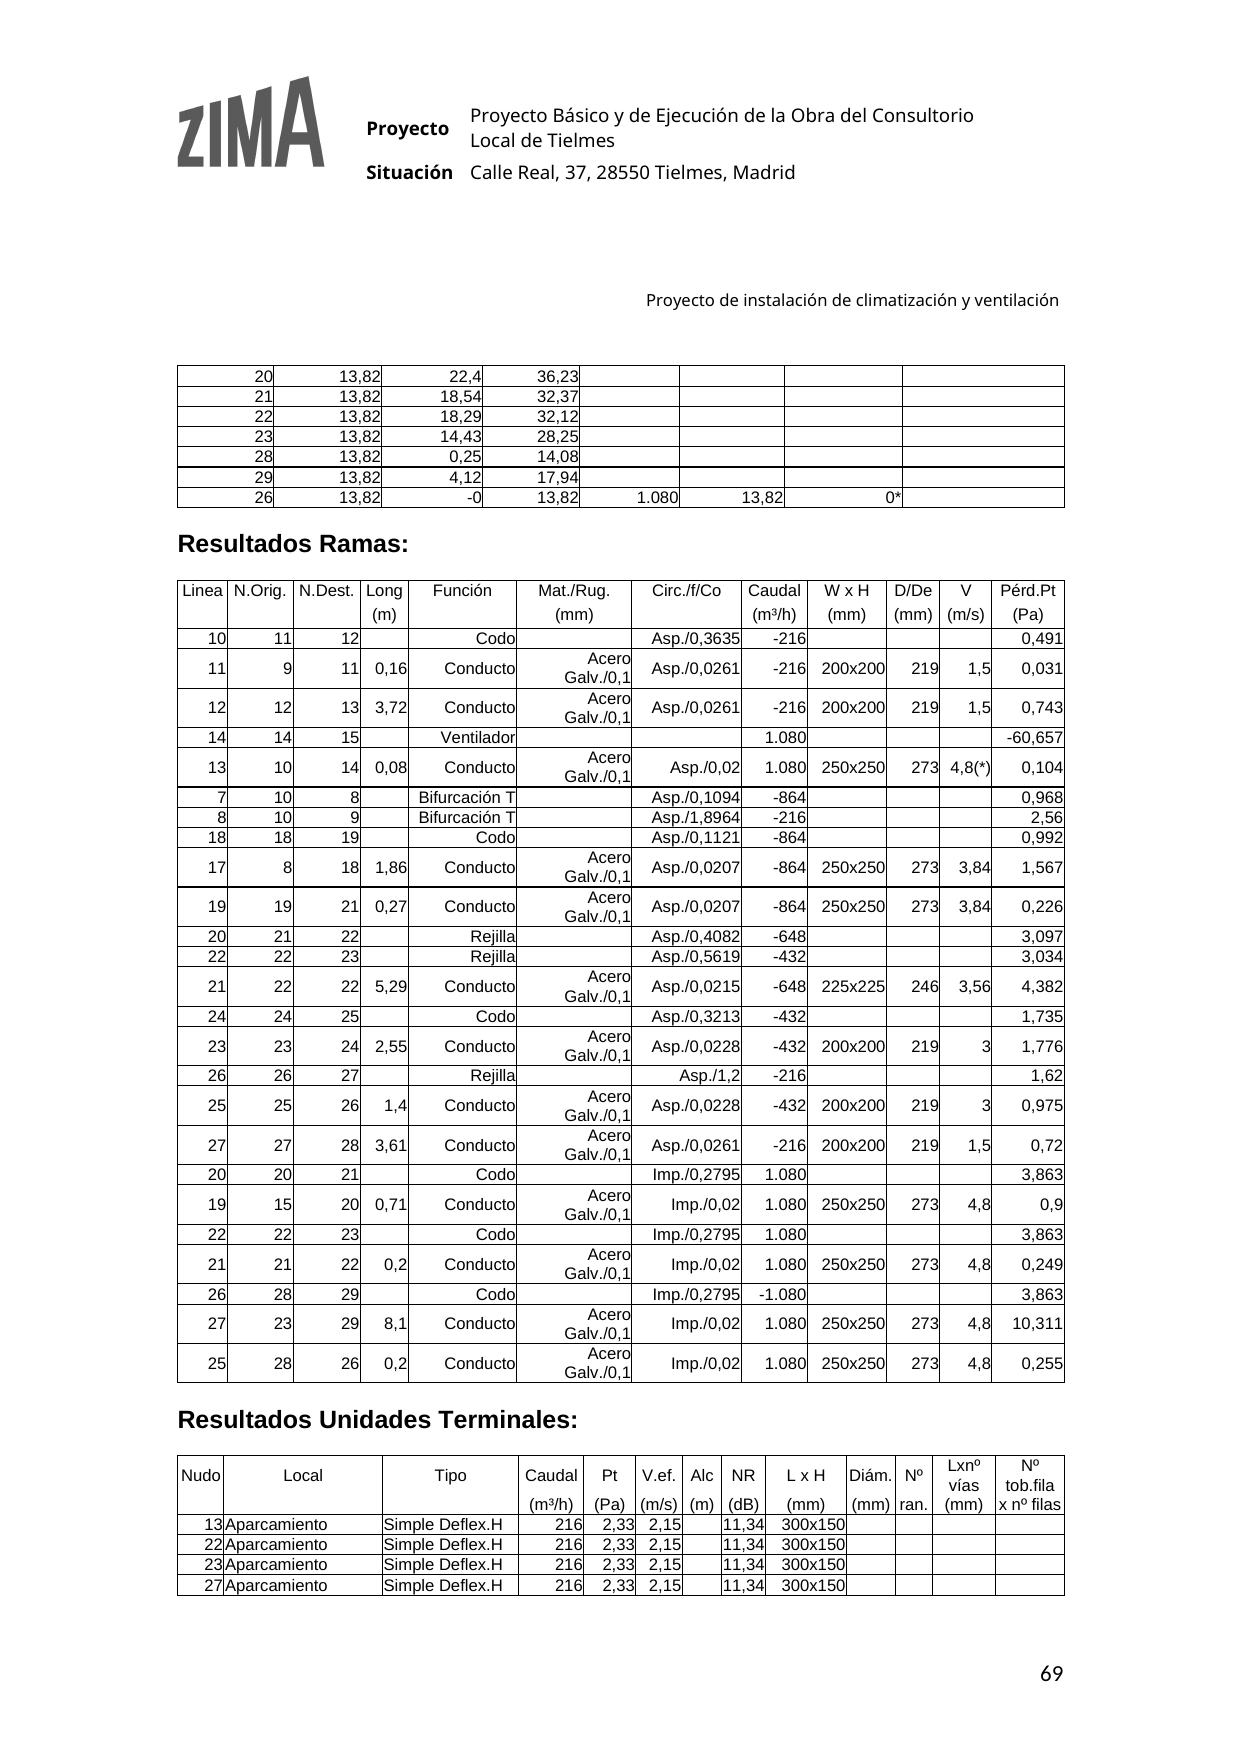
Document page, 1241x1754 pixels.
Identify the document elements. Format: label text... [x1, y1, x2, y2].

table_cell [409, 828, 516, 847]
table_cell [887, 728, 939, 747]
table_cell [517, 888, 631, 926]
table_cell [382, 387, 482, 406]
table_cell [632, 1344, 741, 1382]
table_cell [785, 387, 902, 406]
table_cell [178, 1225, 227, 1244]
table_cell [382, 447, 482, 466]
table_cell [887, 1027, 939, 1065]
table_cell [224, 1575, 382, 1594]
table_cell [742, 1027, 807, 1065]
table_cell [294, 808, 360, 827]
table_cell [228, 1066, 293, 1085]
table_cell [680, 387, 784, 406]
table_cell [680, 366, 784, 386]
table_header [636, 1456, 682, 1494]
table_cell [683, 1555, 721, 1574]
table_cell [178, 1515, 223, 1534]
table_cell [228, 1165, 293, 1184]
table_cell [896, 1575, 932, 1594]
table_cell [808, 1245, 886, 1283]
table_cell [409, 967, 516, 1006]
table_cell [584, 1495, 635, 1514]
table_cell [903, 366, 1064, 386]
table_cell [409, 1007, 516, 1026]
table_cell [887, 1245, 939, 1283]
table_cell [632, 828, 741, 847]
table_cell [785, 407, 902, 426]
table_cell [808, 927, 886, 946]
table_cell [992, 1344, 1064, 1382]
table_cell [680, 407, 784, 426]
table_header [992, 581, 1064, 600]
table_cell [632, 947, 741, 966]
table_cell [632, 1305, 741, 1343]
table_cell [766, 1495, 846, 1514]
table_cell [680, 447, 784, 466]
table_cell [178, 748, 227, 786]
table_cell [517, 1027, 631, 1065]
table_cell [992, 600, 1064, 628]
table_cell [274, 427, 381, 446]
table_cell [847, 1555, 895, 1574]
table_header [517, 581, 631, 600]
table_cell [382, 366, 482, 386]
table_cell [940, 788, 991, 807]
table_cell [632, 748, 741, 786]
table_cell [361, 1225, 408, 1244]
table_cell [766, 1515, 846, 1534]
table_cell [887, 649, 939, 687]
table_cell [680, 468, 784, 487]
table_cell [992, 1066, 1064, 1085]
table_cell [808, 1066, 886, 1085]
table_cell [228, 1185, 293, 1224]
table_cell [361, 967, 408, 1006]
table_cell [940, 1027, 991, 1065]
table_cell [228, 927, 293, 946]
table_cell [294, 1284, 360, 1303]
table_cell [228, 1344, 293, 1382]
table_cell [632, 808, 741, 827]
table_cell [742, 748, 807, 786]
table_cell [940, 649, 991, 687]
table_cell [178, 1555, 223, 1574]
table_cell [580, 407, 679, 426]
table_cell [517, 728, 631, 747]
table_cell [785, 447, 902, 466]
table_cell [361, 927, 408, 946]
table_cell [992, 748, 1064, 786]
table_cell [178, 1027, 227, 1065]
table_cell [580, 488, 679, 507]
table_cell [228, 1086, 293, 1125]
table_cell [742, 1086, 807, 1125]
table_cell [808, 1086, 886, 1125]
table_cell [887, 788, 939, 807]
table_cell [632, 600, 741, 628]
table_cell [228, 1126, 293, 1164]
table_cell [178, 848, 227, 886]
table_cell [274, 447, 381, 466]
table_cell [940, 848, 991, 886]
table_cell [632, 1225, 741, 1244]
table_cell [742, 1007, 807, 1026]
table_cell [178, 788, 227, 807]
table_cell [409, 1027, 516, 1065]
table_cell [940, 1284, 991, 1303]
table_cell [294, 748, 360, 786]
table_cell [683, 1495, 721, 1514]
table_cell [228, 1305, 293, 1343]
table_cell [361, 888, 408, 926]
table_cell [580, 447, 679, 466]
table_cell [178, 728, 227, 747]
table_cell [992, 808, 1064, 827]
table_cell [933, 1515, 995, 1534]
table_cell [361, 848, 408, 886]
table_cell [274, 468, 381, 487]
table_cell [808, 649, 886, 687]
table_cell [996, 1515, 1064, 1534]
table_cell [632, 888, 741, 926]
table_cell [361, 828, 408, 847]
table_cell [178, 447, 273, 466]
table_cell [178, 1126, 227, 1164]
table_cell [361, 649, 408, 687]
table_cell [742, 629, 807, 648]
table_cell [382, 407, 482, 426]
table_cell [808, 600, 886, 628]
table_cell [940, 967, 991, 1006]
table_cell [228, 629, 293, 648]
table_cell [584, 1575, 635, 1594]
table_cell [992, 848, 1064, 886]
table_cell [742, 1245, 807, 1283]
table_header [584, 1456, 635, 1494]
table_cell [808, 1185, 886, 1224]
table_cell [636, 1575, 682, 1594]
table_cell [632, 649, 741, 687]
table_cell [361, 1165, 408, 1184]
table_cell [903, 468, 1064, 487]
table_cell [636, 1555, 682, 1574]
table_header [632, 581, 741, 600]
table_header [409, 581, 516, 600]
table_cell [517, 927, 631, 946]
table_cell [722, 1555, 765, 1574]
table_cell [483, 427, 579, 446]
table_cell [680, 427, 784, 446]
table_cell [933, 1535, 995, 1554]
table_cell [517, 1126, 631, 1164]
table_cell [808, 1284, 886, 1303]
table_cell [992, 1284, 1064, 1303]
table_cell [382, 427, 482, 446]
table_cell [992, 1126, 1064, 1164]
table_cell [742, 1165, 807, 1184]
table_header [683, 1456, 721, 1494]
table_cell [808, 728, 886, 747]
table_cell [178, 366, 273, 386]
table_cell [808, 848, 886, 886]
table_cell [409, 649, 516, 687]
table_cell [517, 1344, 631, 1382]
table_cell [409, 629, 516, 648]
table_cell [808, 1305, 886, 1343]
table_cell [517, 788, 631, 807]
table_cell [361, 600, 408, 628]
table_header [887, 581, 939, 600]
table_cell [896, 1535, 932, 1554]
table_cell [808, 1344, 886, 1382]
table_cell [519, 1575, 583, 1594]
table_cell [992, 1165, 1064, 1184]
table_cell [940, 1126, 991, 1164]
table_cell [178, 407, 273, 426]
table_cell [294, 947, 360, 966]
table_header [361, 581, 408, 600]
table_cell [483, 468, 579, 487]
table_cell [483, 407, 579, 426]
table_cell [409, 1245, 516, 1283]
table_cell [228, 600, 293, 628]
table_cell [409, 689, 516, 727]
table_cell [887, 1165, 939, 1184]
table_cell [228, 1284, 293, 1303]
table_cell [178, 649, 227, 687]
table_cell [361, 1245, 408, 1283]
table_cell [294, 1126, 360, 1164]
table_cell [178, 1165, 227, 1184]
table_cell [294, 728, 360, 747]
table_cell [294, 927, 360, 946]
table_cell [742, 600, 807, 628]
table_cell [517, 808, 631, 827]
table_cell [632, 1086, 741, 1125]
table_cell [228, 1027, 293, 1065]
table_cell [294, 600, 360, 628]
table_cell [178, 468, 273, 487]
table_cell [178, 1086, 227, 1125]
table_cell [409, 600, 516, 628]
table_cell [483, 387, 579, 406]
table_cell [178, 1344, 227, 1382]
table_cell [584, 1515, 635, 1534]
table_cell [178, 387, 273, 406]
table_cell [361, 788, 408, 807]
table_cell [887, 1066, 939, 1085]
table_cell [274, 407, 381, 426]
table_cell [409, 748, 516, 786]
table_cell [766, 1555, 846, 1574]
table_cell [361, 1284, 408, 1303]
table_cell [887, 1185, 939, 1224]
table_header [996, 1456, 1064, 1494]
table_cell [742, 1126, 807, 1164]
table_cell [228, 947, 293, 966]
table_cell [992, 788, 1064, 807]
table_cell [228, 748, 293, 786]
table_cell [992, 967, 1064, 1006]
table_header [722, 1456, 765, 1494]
text Resultados Unidades Terminales: [177, 1405, 1063, 1434]
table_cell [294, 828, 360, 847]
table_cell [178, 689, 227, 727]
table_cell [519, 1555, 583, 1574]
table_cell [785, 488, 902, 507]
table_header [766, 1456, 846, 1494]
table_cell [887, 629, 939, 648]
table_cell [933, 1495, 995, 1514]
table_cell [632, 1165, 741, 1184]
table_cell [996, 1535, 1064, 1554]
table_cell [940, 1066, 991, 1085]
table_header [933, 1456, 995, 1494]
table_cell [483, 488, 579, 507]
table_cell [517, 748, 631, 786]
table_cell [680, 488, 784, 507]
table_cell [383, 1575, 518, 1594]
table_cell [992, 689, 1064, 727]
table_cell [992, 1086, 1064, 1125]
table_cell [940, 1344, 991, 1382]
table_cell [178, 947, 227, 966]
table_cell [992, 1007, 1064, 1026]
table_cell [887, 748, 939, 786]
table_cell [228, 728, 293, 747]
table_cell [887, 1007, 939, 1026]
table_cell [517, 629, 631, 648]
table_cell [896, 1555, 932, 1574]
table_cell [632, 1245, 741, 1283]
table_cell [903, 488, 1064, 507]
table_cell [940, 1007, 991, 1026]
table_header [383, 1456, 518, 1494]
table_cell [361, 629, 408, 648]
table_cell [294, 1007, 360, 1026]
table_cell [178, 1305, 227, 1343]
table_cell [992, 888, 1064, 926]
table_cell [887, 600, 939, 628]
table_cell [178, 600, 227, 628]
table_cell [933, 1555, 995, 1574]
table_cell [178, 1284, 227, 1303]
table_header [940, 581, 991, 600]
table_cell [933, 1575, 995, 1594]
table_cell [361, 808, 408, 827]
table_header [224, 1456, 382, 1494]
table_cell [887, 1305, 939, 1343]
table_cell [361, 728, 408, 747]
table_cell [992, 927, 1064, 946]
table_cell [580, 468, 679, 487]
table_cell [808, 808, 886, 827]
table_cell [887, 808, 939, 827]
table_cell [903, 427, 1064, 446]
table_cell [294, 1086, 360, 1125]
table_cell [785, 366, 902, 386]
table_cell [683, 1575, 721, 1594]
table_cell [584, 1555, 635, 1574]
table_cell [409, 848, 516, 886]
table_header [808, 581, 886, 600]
text Resultados Ramas: [177, 529, 1063, 558]
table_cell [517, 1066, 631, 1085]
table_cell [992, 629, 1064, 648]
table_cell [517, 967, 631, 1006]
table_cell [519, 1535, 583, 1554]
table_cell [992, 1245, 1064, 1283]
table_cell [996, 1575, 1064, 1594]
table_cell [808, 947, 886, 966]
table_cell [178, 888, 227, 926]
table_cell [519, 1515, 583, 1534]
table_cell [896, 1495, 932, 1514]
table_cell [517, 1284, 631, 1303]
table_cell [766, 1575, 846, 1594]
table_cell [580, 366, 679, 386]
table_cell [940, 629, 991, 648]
picture [177, 76, 325, 169]
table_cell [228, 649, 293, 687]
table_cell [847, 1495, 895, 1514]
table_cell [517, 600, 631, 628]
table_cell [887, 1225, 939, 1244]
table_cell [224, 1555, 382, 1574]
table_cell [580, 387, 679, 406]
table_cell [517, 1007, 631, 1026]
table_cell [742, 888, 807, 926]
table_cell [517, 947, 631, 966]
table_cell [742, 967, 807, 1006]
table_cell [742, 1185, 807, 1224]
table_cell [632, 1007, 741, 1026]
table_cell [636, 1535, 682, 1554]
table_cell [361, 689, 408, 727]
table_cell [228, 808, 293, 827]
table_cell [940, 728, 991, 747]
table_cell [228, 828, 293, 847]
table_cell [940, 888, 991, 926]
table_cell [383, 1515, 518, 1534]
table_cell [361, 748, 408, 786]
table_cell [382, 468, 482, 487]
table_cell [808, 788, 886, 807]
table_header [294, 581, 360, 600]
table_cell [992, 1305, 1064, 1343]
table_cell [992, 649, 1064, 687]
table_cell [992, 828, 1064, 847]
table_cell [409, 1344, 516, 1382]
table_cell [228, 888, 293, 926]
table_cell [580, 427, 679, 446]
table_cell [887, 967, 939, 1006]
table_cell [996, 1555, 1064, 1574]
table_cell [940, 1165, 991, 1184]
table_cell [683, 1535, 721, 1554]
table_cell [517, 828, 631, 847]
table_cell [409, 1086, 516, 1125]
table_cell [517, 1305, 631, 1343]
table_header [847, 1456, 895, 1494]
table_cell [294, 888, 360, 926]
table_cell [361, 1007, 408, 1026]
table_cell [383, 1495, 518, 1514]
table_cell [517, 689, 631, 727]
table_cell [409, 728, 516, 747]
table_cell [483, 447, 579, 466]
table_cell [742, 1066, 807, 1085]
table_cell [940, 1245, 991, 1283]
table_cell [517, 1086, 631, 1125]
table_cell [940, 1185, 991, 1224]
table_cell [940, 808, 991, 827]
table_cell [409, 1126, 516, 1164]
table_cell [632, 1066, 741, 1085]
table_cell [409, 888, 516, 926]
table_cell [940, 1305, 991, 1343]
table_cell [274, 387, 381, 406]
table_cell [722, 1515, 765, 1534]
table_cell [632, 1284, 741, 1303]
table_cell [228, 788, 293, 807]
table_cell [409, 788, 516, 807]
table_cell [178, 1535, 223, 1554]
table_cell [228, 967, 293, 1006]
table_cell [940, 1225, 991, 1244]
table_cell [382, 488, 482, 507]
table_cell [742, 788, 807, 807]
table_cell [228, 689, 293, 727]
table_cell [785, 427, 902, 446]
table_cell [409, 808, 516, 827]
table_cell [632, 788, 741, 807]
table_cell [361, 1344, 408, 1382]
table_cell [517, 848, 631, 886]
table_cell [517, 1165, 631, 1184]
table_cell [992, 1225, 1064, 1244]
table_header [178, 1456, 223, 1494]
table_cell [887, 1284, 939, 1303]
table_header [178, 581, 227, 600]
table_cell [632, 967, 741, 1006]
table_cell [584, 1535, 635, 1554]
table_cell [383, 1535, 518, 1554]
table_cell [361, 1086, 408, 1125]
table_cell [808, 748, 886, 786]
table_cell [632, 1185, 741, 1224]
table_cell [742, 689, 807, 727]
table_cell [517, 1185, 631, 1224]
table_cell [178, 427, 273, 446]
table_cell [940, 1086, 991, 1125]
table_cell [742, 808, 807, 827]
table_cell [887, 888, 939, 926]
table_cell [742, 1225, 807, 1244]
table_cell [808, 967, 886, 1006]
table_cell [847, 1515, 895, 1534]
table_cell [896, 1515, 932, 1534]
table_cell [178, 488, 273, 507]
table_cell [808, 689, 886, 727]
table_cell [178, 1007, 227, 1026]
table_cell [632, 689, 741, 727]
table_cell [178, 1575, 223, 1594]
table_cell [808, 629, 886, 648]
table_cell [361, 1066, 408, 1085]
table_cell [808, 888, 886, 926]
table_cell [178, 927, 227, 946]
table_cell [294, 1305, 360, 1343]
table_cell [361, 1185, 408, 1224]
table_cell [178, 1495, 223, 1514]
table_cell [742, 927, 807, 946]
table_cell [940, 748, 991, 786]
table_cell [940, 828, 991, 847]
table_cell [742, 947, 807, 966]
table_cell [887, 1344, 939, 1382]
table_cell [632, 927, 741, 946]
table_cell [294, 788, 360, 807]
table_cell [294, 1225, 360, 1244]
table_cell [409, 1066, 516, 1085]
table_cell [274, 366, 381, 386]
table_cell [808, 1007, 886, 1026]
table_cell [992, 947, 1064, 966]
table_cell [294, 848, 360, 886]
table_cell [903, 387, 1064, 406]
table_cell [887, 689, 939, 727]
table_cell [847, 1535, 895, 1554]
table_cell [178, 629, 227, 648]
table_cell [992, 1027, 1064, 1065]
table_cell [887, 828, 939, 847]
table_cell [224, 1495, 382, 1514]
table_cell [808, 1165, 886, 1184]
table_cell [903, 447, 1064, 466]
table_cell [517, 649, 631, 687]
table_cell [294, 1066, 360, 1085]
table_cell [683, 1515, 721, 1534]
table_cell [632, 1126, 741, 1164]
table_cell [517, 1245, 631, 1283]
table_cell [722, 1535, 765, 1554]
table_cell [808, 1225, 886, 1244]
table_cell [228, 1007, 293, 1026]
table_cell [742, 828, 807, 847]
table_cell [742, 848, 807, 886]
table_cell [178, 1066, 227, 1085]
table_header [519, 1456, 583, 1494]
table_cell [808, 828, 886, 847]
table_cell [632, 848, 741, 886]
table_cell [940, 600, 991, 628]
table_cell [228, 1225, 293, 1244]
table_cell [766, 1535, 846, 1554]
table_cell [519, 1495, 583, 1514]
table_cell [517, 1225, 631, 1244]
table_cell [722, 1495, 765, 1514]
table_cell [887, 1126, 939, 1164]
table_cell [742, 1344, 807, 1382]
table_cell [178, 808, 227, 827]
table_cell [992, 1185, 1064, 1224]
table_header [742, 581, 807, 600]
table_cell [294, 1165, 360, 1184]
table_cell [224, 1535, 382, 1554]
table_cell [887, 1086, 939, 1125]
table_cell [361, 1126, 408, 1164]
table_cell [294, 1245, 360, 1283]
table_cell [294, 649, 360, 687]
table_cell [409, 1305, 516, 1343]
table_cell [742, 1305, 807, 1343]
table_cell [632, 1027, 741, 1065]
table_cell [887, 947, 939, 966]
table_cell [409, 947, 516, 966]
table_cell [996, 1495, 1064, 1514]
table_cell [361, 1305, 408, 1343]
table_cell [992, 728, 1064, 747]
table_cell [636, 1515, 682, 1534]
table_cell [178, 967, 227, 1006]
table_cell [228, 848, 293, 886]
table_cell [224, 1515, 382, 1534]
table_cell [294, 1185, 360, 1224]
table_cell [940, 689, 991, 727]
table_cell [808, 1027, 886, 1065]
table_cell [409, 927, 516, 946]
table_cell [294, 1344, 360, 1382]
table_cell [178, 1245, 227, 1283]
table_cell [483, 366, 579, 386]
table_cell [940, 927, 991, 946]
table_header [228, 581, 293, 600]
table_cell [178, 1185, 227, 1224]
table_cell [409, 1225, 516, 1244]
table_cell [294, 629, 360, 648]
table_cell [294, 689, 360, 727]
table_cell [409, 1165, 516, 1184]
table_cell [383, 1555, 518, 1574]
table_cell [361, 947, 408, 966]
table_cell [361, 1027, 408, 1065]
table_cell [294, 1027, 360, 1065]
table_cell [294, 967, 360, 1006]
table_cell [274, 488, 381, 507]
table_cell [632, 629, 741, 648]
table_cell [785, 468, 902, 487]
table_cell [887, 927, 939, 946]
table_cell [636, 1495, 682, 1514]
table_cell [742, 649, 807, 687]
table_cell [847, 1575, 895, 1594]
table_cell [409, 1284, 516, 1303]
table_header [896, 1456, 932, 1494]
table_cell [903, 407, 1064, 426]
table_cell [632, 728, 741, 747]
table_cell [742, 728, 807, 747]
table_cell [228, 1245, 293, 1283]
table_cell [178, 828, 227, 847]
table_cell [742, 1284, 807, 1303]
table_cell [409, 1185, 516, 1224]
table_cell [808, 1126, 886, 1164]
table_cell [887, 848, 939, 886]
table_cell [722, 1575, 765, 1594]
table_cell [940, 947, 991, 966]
